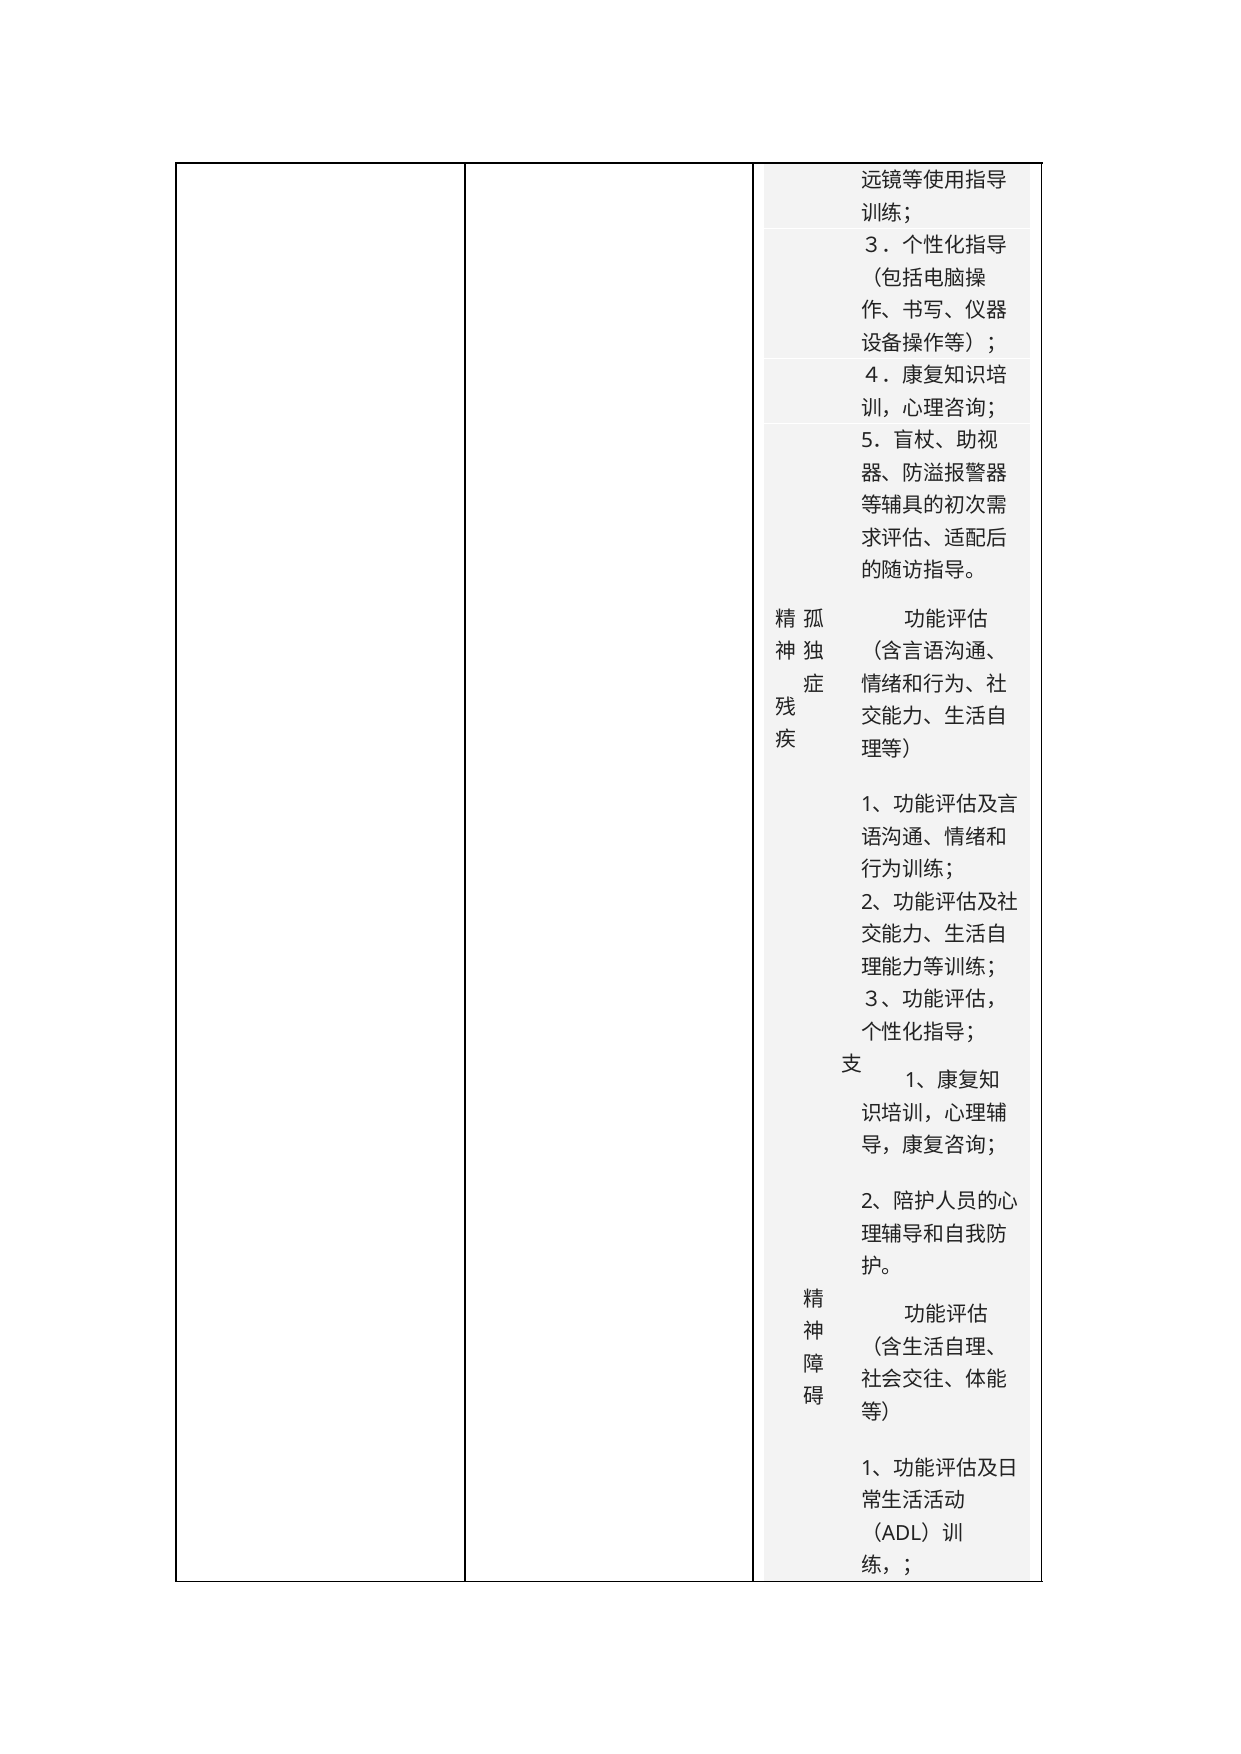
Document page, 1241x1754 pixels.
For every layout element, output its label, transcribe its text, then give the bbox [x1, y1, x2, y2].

table_cell 4 [177, 164, 464, 1581]
table_cell [466, 164, 752, 1581]
table_cell [754, 164, 1041, 1581]
